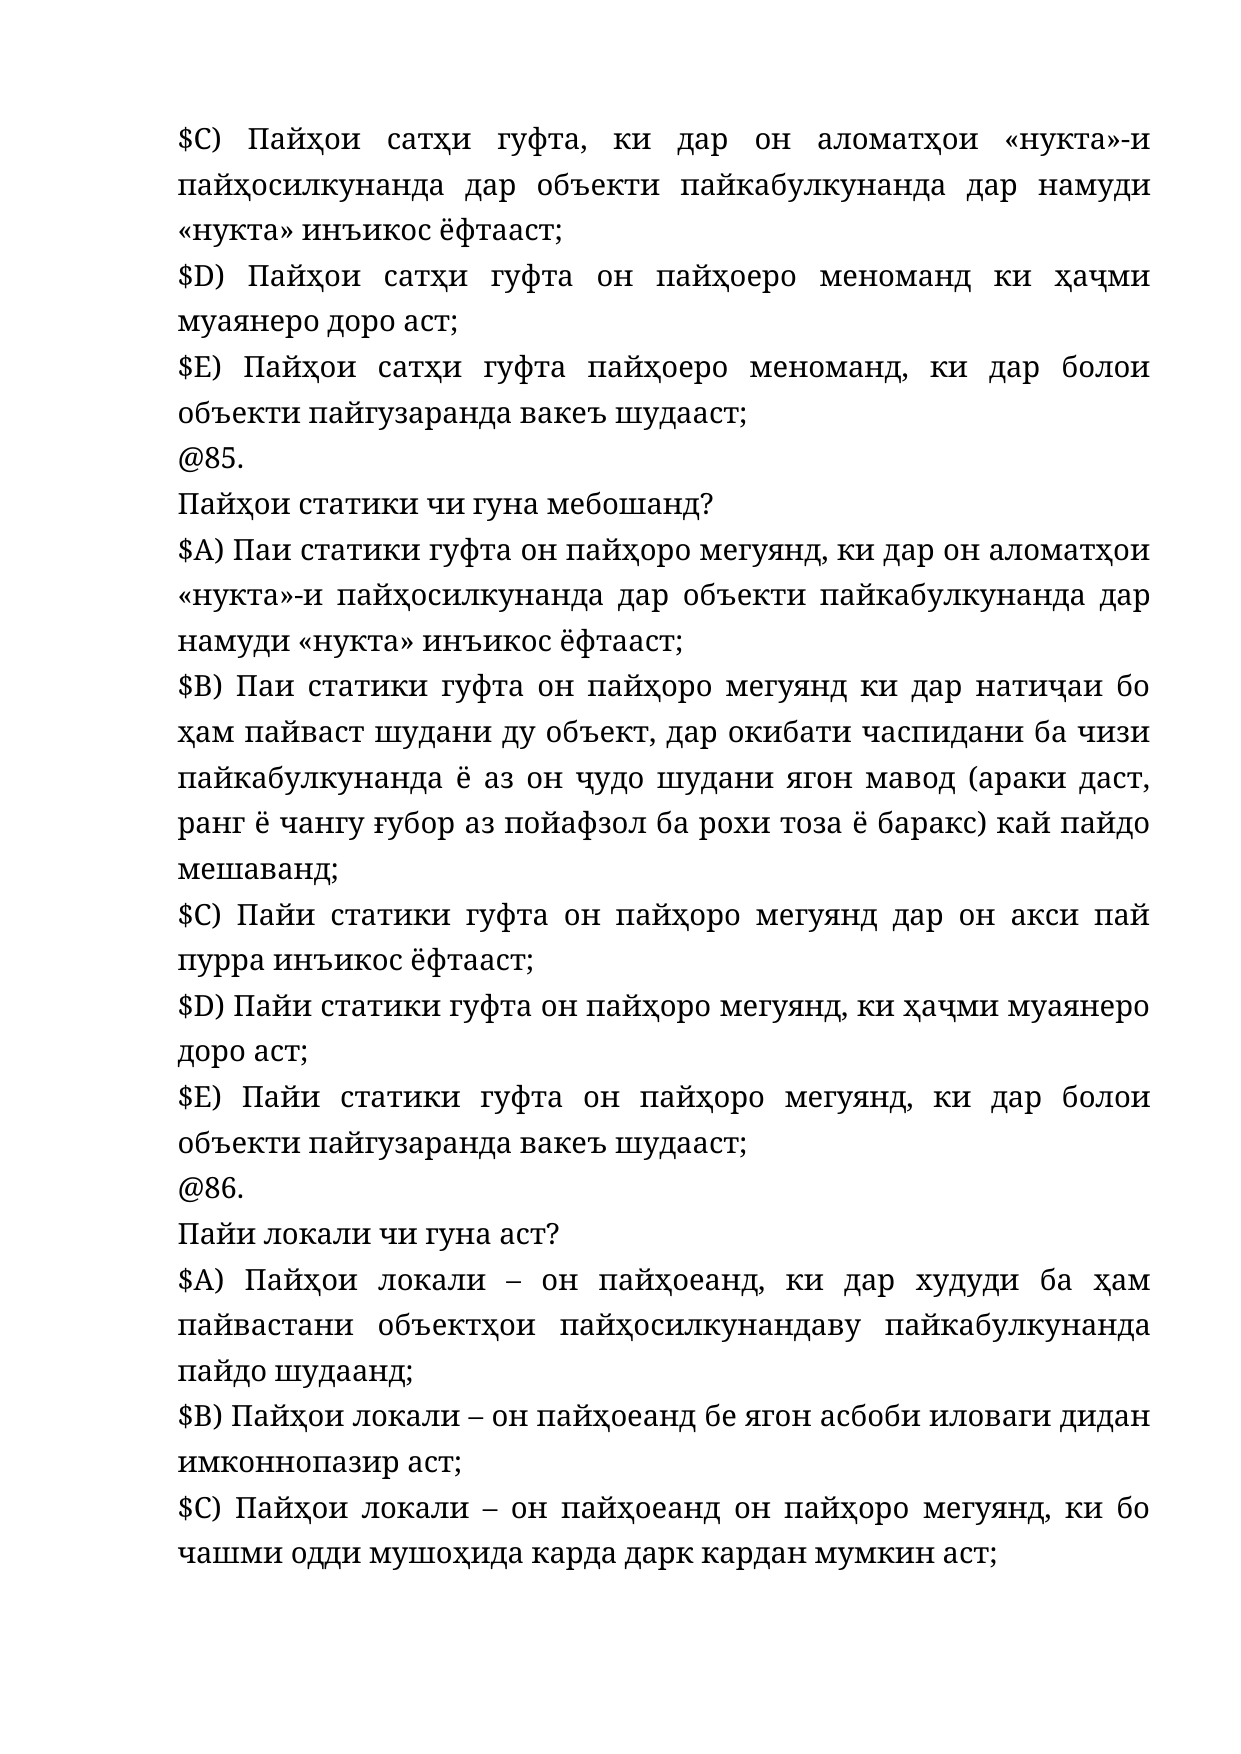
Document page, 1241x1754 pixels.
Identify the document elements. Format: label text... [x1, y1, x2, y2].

text $E) Пайҳои сатҳи гуфта пайҳоеро меноманд, ки дар болои объекти пайгузаранда вакеъ шудааст; [177, 346, 1152, 432]
text $E) Пайи статики гуфта он пайҳоро мегуянд, ки дар болои объекти пайгузаранда вакеъ шудааст; [177, 1076, 1152, 1162]
text $A) Паи статики гуфта он пайҳоро мегуянд, ки дар он аломатҳои «нукта»-и пайҳосилкунанда дар объекти пайкабулкунанда дар намуди «нукта» инъикос ёфтааст; [177, 529, 1152, 660]
text $C) Пайи статики гуфта он пайҳоро мегуянд дар он акси пай пурра инъикос ёфтааст; [177, 894, 1152, 979]
text $A) Пайҳои локали – он пайҳоеанд, ки дар худуди ба ҳам пайвастани объектҳои пайҳосилкунандаву пайкабулкунанда пайдо шудаанд; [177, 1259, 1152, 1390]
text $B) Пайҳои локали – он пайҳоеанд бе ягон асбоби иловаги дидан имконнопазир аст; [177, 1396, 1152, 1481]
text $B) Паи статики гуфта он пайҳоро мегуянд ки дар натиҷаи бо ҳам пайваст шудани ду объект, дар окибати часпидани ба чизи пайкабулкунанда ё аз он ҷудо шудани ягон мавод (араки даст, ранг ё чангу ғубор аз пойафзол ба рохи тоза ё баракс) кай пайдо мешаванд; [177, 666, 1152, 888]
text $C) Пайҳои локали – он пайҳоеанд он пайҳоро мегуянд, ки бо чашми одди мушоҳида карда дарк кардан мумкин аст; [177, 1487, 1152, 1572]
text Пайи локали чи гуна аст? [177, 1213, 1152, 1253]
text $D) Пайи статики гуфта он пайҳоро мегуянд, ки ҳаҷми муаянеро доро аст; [177, 985, 1152, 1070]
text $D) Пайҳои сатҳи гуфта он пайҳоеро меноманд ки ҳаҷми муаянеро доро аст; [177, 255, 1152, 340]
text $C) Пайҳои сатҳи гуфта, ки дар он аломатҳои «нукта»-и пайҳосилкунанда дар объекти пайкабулкунанда дар намуди «нукта» инъикос ёфтааст; [177, 118, 1152, 249]
text @86. [177, 1167, 1152, 1207]
text Пайҳои статики чи гуна мебошанд? [177, 483, 1152, 523]
text @85. [177, 437, 1152, 477]
